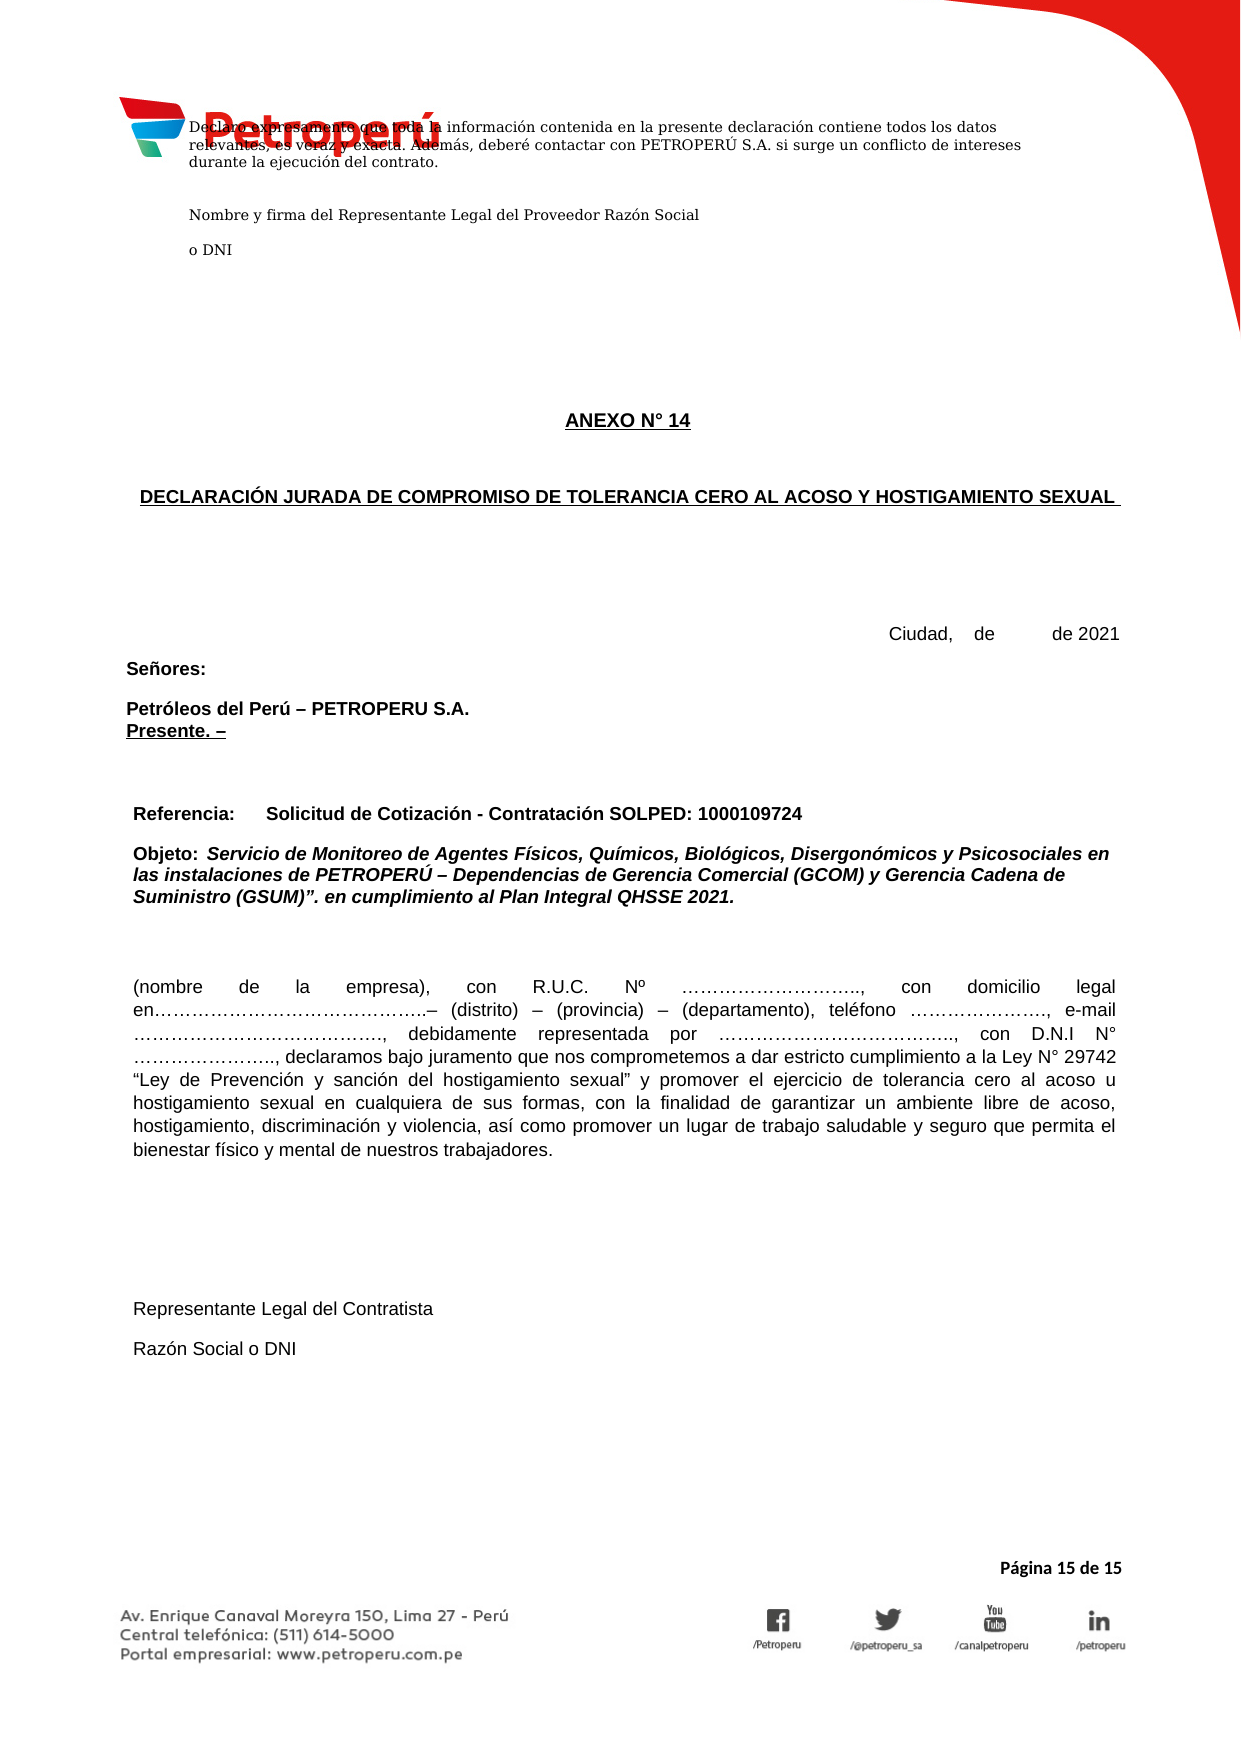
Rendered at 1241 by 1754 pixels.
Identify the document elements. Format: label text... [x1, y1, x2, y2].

text Presente. – [126, 720, 1120, 741]
picture [1, 1596, 1241, 1751]
text Petróleos del Perú – PETROPERU S.A. [126, 698, 1120, 720]
text Referencia: Solicitud de Cotización - Contratación SOLPED: 1000109724 [133, 803, 1122, 824]
picture [1, 0, 1241, 350]
text ANEXO N° 14 [133, 409, 1122, 432]
text (nombre de la empresa), con R.U.C. Nº ……………………….., con domicilio legal en……………………………………..– (distrito) – (provincia) – (departamento), teléfono …………………., e-mail …………………………………., debidamente representada por ……………………………….., con D.N.I N° ………………….., declaramos bajo juramento que nos comprometemos a dar estricto cumplimiento a la Ley N° 29742 “Ley de Prevención y sanción del hostigamiento sexual” y promover el ejercicio de tolerancia cero al acoso u hostigamiento sexual en cualquiera de sus formas, con la finalidad de garantizar un ambiente libre de acoso, hostigamiento, discriminación y violencia, así como promover un lugar de trabajo saludable y seguro que permita el bienestar físico y mental de nuestros trabajadores. [133, 976, 1117, 1160]
text Objeto: Servicio de Monitoreo de Agentes Físicos, Químicos, Biológicos, Disergonómicos y Psicosociales en las instalaciones de PETROPERÚ – Dependencias de Gerencia Comercial (GCOM) y Gerencia Cadena de Suministro (GSUM)”. en cumplimiento al Plan Integral QHSSE 2021. [133, 843, 1122, 907]
text Señores: [126, 658, 1120, 680]
text Representante Legal del Contratista [133, 1298, 1117, 1320]
text Ciudad, de de 2021 [724, 622, 1120, 644]
text Declaro expresamente que toda la información contenida en la presente declaración contiene todos los datos relevantes, es veraz y exacta. Además, deberé contactar con PETROPERÚ S.A. si surge un conflicto de intereses durante la ejecución del contrato. [189, 118, 1074, 171]
text Nombre y firma del Representante Legal del Proveedor Razón Social o DNI [189, 206, 709, 258]
text DECLARACIÓN JURADA DE COMPROMISO DE TOLERANCIA CERO AL ACOSO Y HOSTIGAMIENTO SEXUAL [133, 486, 1122, 507]
text Razón Social o DNI [133, 1338, 1117, 1359]
